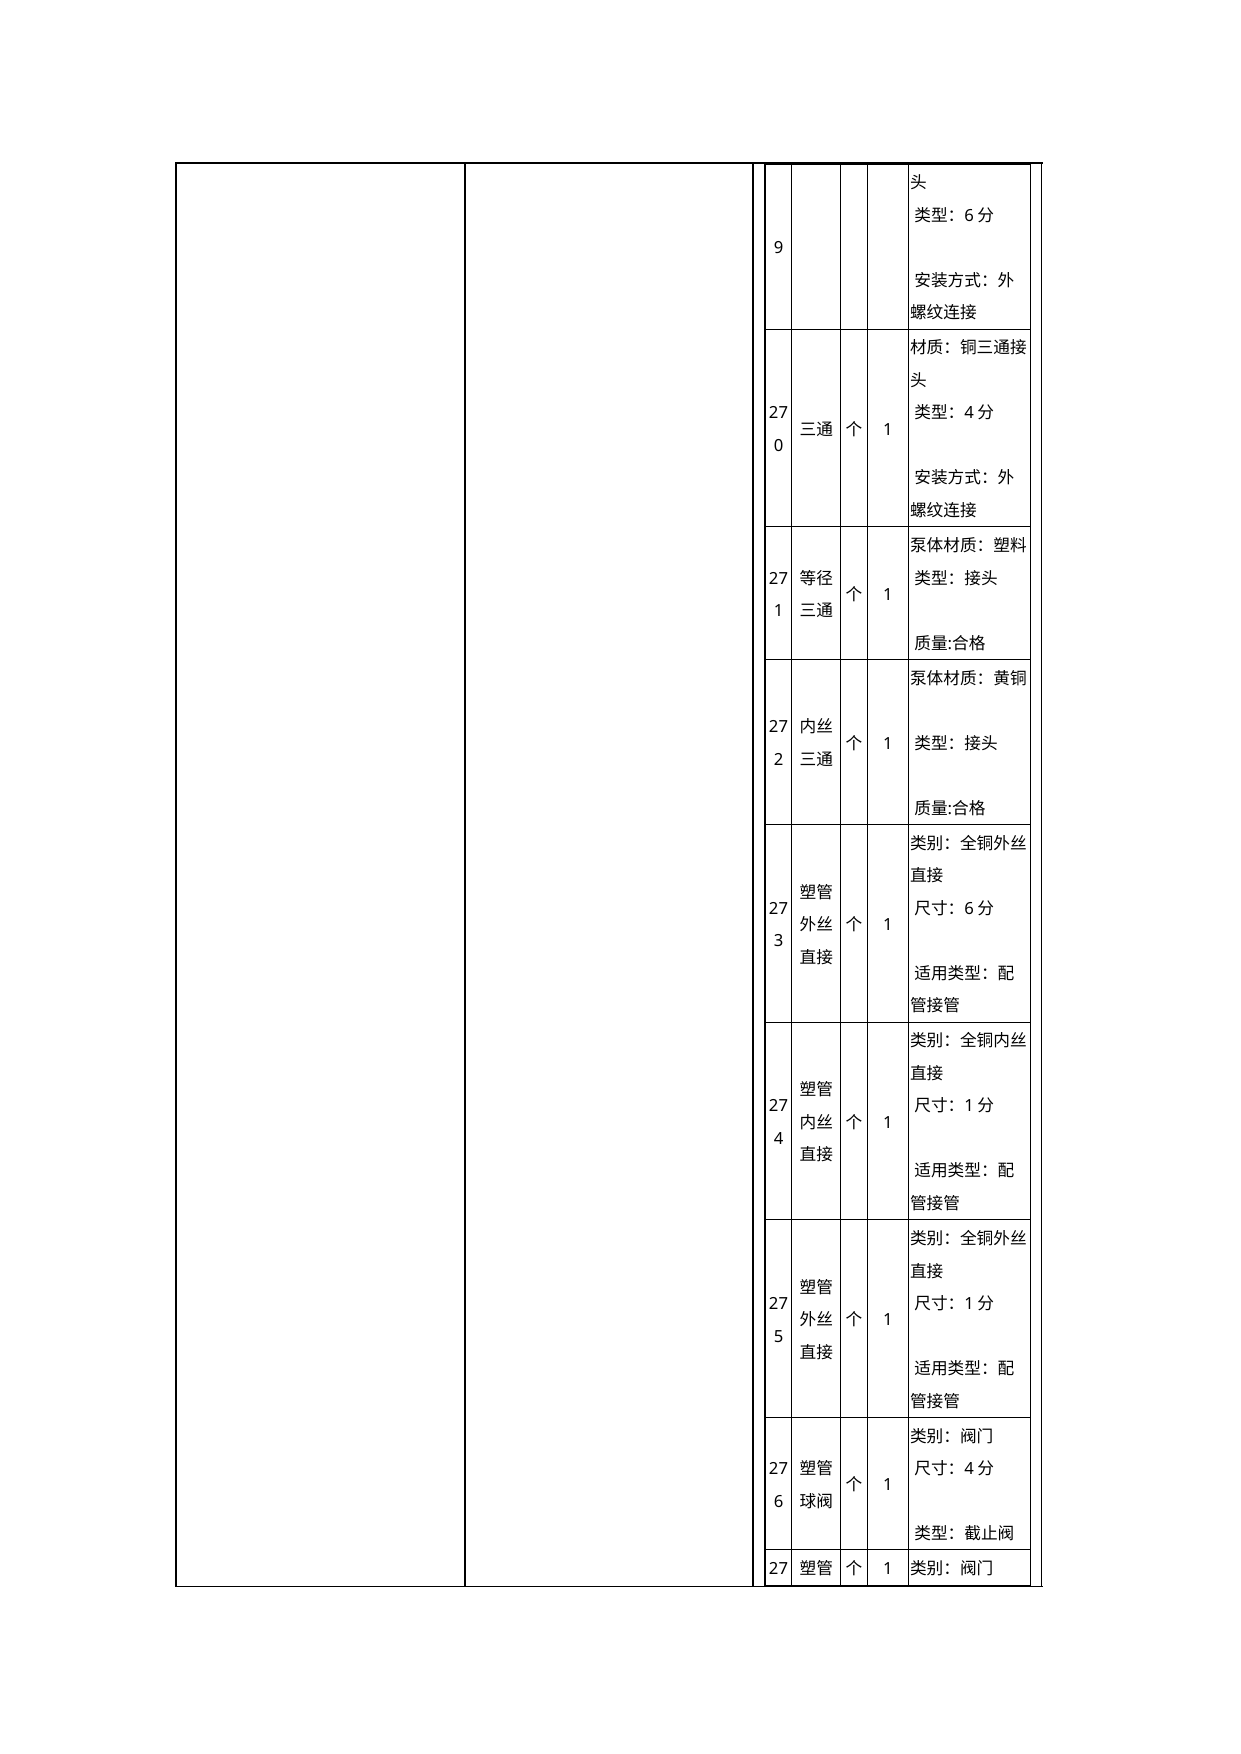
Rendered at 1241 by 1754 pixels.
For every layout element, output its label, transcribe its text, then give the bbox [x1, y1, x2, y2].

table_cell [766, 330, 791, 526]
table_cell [792, 165, 840, 329]
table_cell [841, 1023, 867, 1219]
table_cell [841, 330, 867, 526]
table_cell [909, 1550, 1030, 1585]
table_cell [909, 165, 1030, 329]
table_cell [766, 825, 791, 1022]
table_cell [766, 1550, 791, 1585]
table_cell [868, 165, 908, 329]
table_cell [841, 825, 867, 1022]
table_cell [1031, 164, 1041, 1586]
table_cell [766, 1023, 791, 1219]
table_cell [909, 1418, 1030, 1549]
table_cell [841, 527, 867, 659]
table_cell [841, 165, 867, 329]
table_cell 1 [177, 164, 464, 1586]
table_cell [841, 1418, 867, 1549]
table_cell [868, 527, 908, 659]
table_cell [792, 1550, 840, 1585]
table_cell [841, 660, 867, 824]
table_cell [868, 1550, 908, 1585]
table_cell [466, 164, 752, 1586]
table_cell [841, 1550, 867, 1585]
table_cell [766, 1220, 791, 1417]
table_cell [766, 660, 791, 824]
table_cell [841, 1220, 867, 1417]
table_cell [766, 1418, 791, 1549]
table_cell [754, 164, 764, 1586]
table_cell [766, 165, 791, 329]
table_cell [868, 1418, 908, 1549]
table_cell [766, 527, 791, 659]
